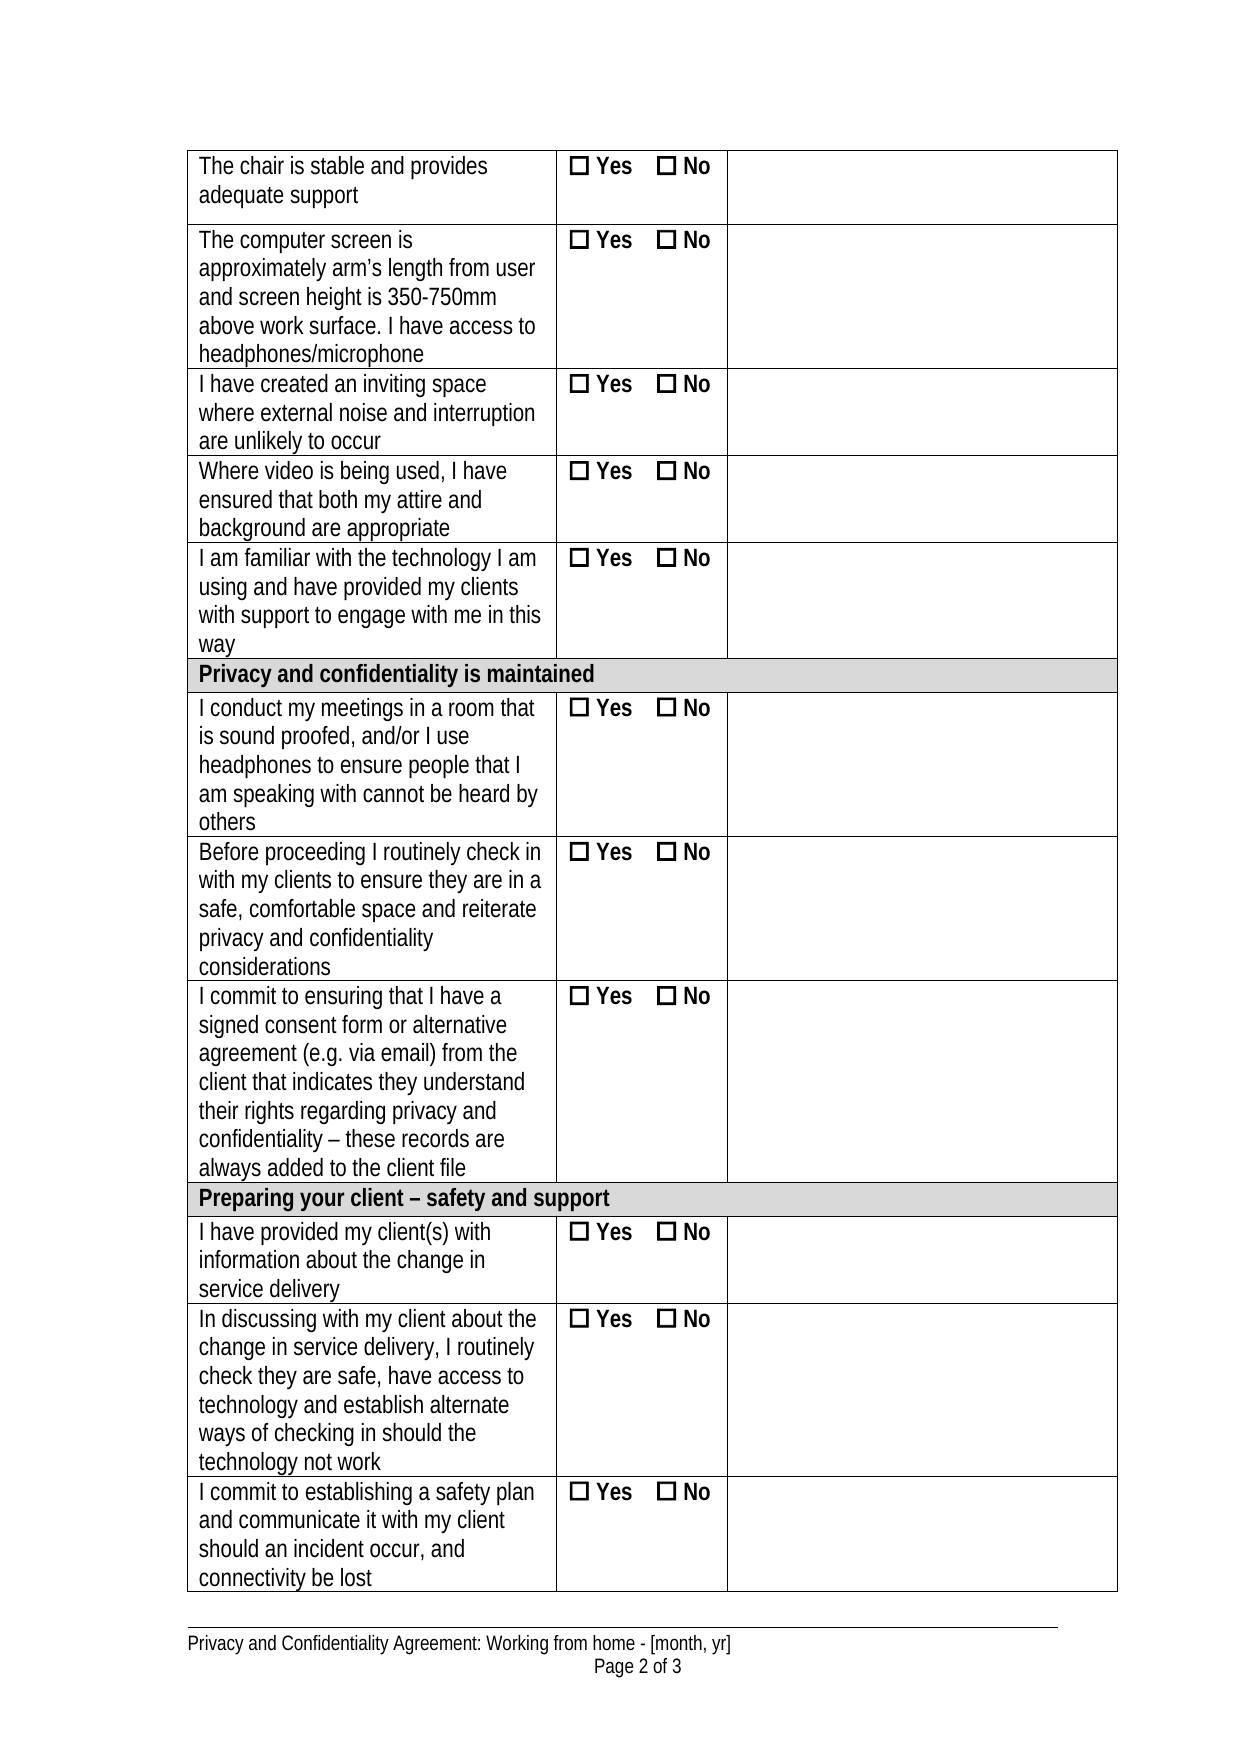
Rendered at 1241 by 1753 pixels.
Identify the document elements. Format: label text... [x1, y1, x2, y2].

table_cell [728, 1217, 1117, 1303]
table_cell Yes No [557, 151, 727, 224]
table_cell Before proceeding I routinely check in with my clients to ensure they are in a safe, comfortable space and reiterate privacy and confidentiality considerations [188, 837, 556, 980]
table_cell I commit to ensuring that I have a signed consent form or alternative agreement (e.g. via email) from the client that indicates they understand their rights regarding privacy and confidentiality – these records are always added to the client file [188, 981, 556, 1182]
table_cell I have created an inviting space where external noise and interruption are unlikely to occur [188, 369, 556, 455]
table_cell [728, 981, 1117, 1182]
table_cell I conduct my meetings in a room that is sound proofed, and/or I use headphones to ensure people that I am speaking with cannot be heard by others [188, 693, 556, 836]
table_cell [728, 456, 1117, 542]
table_cell Privacy and confidentiality is maintained [188, 659, 1117, 692]
table_cell [728, 837, 1117, 980]
table_cell Yes No [557, 456, 727, 542]
table_cell [728, 1477, 1117, 1591]
table_cell In discussing with my client about the change in service delivery, I routinely check they are safe, have access to technology and establish alternate ways of checking in should the technology not work [188, 1304, 556, 1476]
table_cell The computer screen is approximately arm’s length from user and screen height is 350-750mm above work surface. I have access to headphones/microphone [188, 225, 556, 368]
table_cell Yes No [557, 1477, 727, 1591]
table_cell Yes No [557, 225, 727, 368]
table_cell [728, 1304, 1117, 1476]
table_cell I am familiar with the technology I am using and have provided my clients with support to engage with me in this way [188, 543, 556, 658]
table_cell Yes No [557, 837, 727, 980]
table_cell [728, 543, 1117, 658]
table_cell Yes No [557, 543, 727, 658]
table_cell [728, 693, 1117, 836]
table_cell I have provided my client(s) with information about the change in service delivery [188, 1217, 556, 1303]
table_cell I commit to establishing a safety plan and communicate it with my client should an incident occur, and connectivity be lost [188, 1477, 556, 1591]
table_cell [728, 225, 1117, 368]
table_cell The chair is stable and provides adequate support [188, 151, 556, 224]
table_cell Yes No [557, 981, 727, 1182]
table_cell Yes No [557, 1304, 727, 1476]
table_cell Yes No [557, 693, 727, 836]
table_cell Yes No [557, 369, 727, 455]
table_cell Where video is being used, I have ensured that both my attire and background are appropriate [188, 456, 556, 542]
table_cell [728, 151, 1117, 224]
table_cell [728, 369, 1117, 455]
table_cell Preparing your client – safety and support [188, 1183, 1117, 1216]
table_cell Yes No [557, 1217, 727, 1303]
